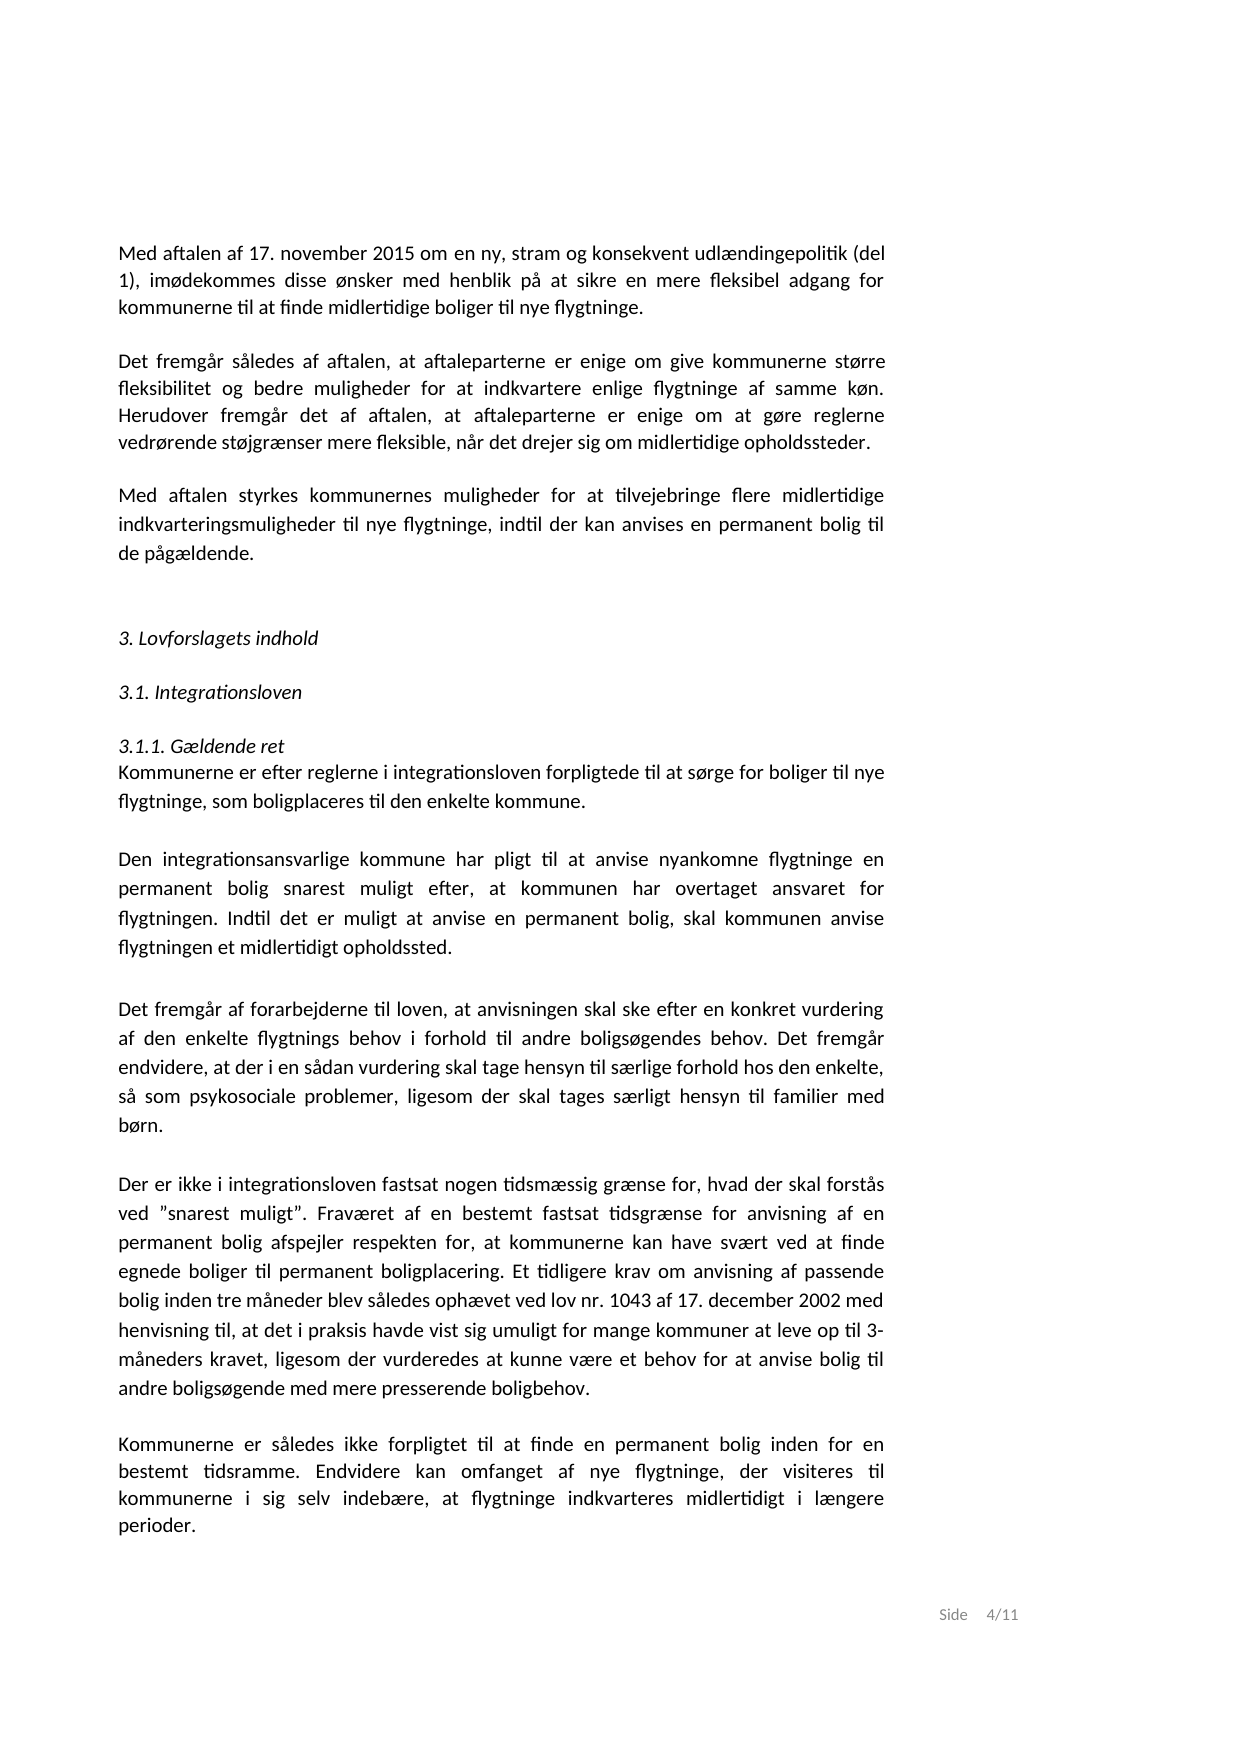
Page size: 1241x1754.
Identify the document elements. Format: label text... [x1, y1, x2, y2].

text Kommunerne er efter reglerne i integrationsloven forpligtede til at sørge for boliger til nye flygtninge, som boligplaceres til den enkelte kommune. [118, 759, 886, 813]
text Det fremgår af forarbejderne til loven, at anvisningen skal ske efter en konkret vurdering af den enkelte flygtnings behov i forhold til andre boligsøgendes behov. Det fremgår endvidere, at der i en sådan vurdering skal tage hensyn til særlige forhold hos den enkelte, så som psykosociale problemer, ligesom der skal tages særligt hensyn til familier med børn. [118, 992, 886, 1138]
subtitle 3. Lovforslagets indhold [118, 623, 886, 651]
text Med aftalen styrkes kommunernes muligheder for at tilvejebringe flere midlertidige indkvarteringsmuligheder til nye flygtninge, indtil der kan anvises en permanent bolig til de pågældende. [118, 482, 886, 566]
text Der er ikke i integrationsloven fastsat nogen tidsmæssig grænse for, hvad der skal forstås ved ”snarest muligt”. Fraværet af en bestemt fastsat tidsgrænse for anvisning af en permanent bolig afspejler respekten for, at kommunerne kan have svært ved at finde egnede boliger til permanent boligplacering. Et tidligere krav om anvisning af passende bolig inden tre måneder blev således ophævet ved lov nr. 1043 af 17. december 2002 med henvisning til, at det i praksis havde vist sig umuligt for mange kommuner at leve op til 3-måneders kravet, ligesom der vurderedes at kunne være et behov for at anvise bolig til andre boligsøgende med mere presserende boligbehov. [118, 1167, 886, 1401]
text Med aftalen af 17. november 2015 om en ny, stram og konsekvent udlændingepolitik (del 1), imødekommes disse ønsker med henblik på at sikre en mere fleksibel adgang for kommunerne til at finde midlertidige boliger til nye flygtninge. [118, 238, 886, 319]
subtitle 3.1. Integrationsloven [118, 678, 886, 705]
text Den integrationsansvarlige kommune har pligt til at anvise nyankomne flygtninge en permanent bolig snarest muligt efter, at kommunen har overtaget ansvaret for flygtningen. Indtil det er muligt at anvise en permanent bolig, skal kommunen anvise flygtningen et midlertidigt opholdssted. [118, 846, 886, 959]
subtitle 3.1.1. Gældende ret [118, 732, 886, 759]
text Det fremgår således af aftalen, at aftaleparterne er enige om give kommunerne større fleksibilitet og bedre muligheder for at indkvartere enlige flygtninge af samme køn. Herudover fremgår det af aftalen, at aftaleparterne er enige om at gøre reglerne vedrørende støjgrænser mere fleksible, når det drejer sig om midlertidige opholdssteder. [118, 346, 886, 455]
text Kommunerne er således ikke forpligtet til at finde en permanent bolig inden for en bestemt tidsramme. Endvidere kan omfanget af nye flygtninge, der visiteres til kommunerne i sig selv indebære, at flygtninge indkvarteres midlertidigt i længere perioder. [118, 1430, 886, 1538]
